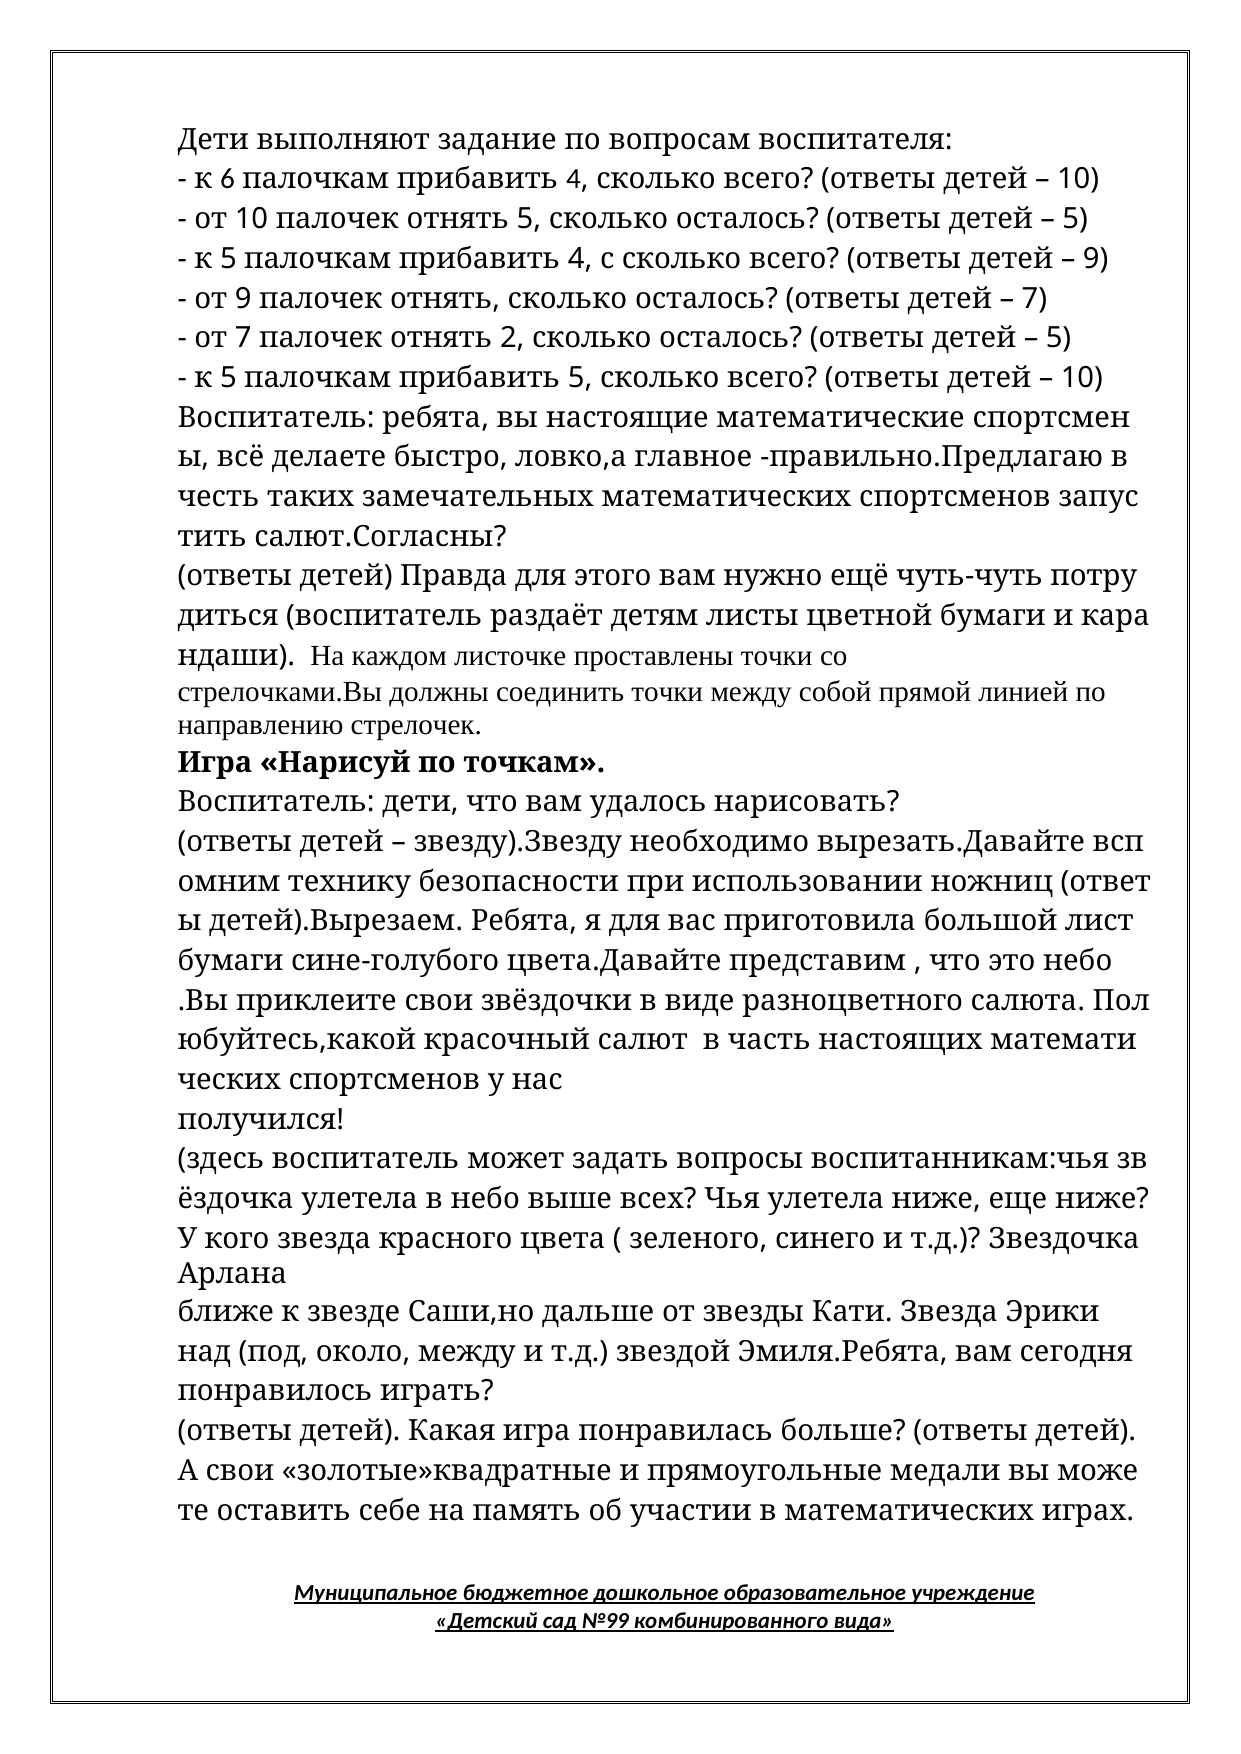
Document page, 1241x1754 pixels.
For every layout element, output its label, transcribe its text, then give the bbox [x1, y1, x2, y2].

text получился! (здесь воспитатель может задать вопросы воспитанникам:чья звёздочка улетела в небо выше всех? Чья улетела ниже, еще ниже?У кого звезда красного цвета ( зеленого, синего и т.д.)? Звездочка Арлана ближе к звезде Саши,но дальше от звезды Кати. Звезда Эрики над (под, около, между и т.д.) звездой Эмиля.Ребята, вам сегодня понравилось играть? (ответы детей). Какая игра понравилась больше? (ответы детей). [177, 1098, 1152, 1449]
text - к 5 палочкам прибавить 4, с сколько всего? (ответы детей – 9) [177, 237, 1152, 277]
text - от 7 палочек отнять 2, сколько осталось? (ответы детей – 5) [177, 317, 1152, 356]
text «Детский сад №99 комбинированного вида» [177, 1606, 1152, 1634]
text Игра «Нарисуй по точкам». [177, 741, 1152, 781]
text А свои «золотые»квадратные и прямоугольные медали вы можете оставить себе на память об участии в математических играх. [177, 1449, 1152, 1528]
text Воспитатель: ребята, вы настоящие математические спортсмены, всё делаете быстро, ловко,а главное -правильно.Предлагаю в честь таких замечательных математических спортсменов запустить салют.Согласны? (ответы детей) Правда для этого вам нужно ещё чуть-чуть потрудиться (воспитатель раздаёт детям листы цветной бумаги и карандаши). На каждом листочке проставлены точки со стрелочками.Вы должны соединить точки между собой прямой линией по направлению стрелочек. [177, 396, 1152, 741]
text Дети выполняют задание по вопросам воспитателя: [177, 118, 1152, 158]
text Муниципальное бюджетное дошкольное образовательное учреждение [177, 1578, 1152, 1606]
text - к 6 палочкам прибавить 4, сколько всего? (ответы детей – 10) [177, 158, 1152, 197]
text Воспитатель: дети, что вам удалось нарисовать? (ответы детей – звезду).Звезду необходимо вырезать.Давайте вспомним технику безопасности при использовании ножниц (ответы детей).Вырезаем. Ребята, я для вас приготовила большой лист бумаги сине-голубого цвета.Давайте представим , что это небо .Вы приклеите свои звёздочки в виде разноцветного салюта. Полюбуйтесь,какой красочный салют в часть настоящих математических спортсменов у нас [177, 781, 1152, 1098]
text - от 9 палочек отнять, сколько осталось? (ответы детей – 7) [177, 277, 1152, 317]
text - к 5 палочкам прибавить 5, сколько всего? (ответы детей – 10) [177, 356, 1152, 396]
text - от 10 палочек отнять 5, сколько осталось? (ответы детей – 5) [177, 197, 1152, 237]
